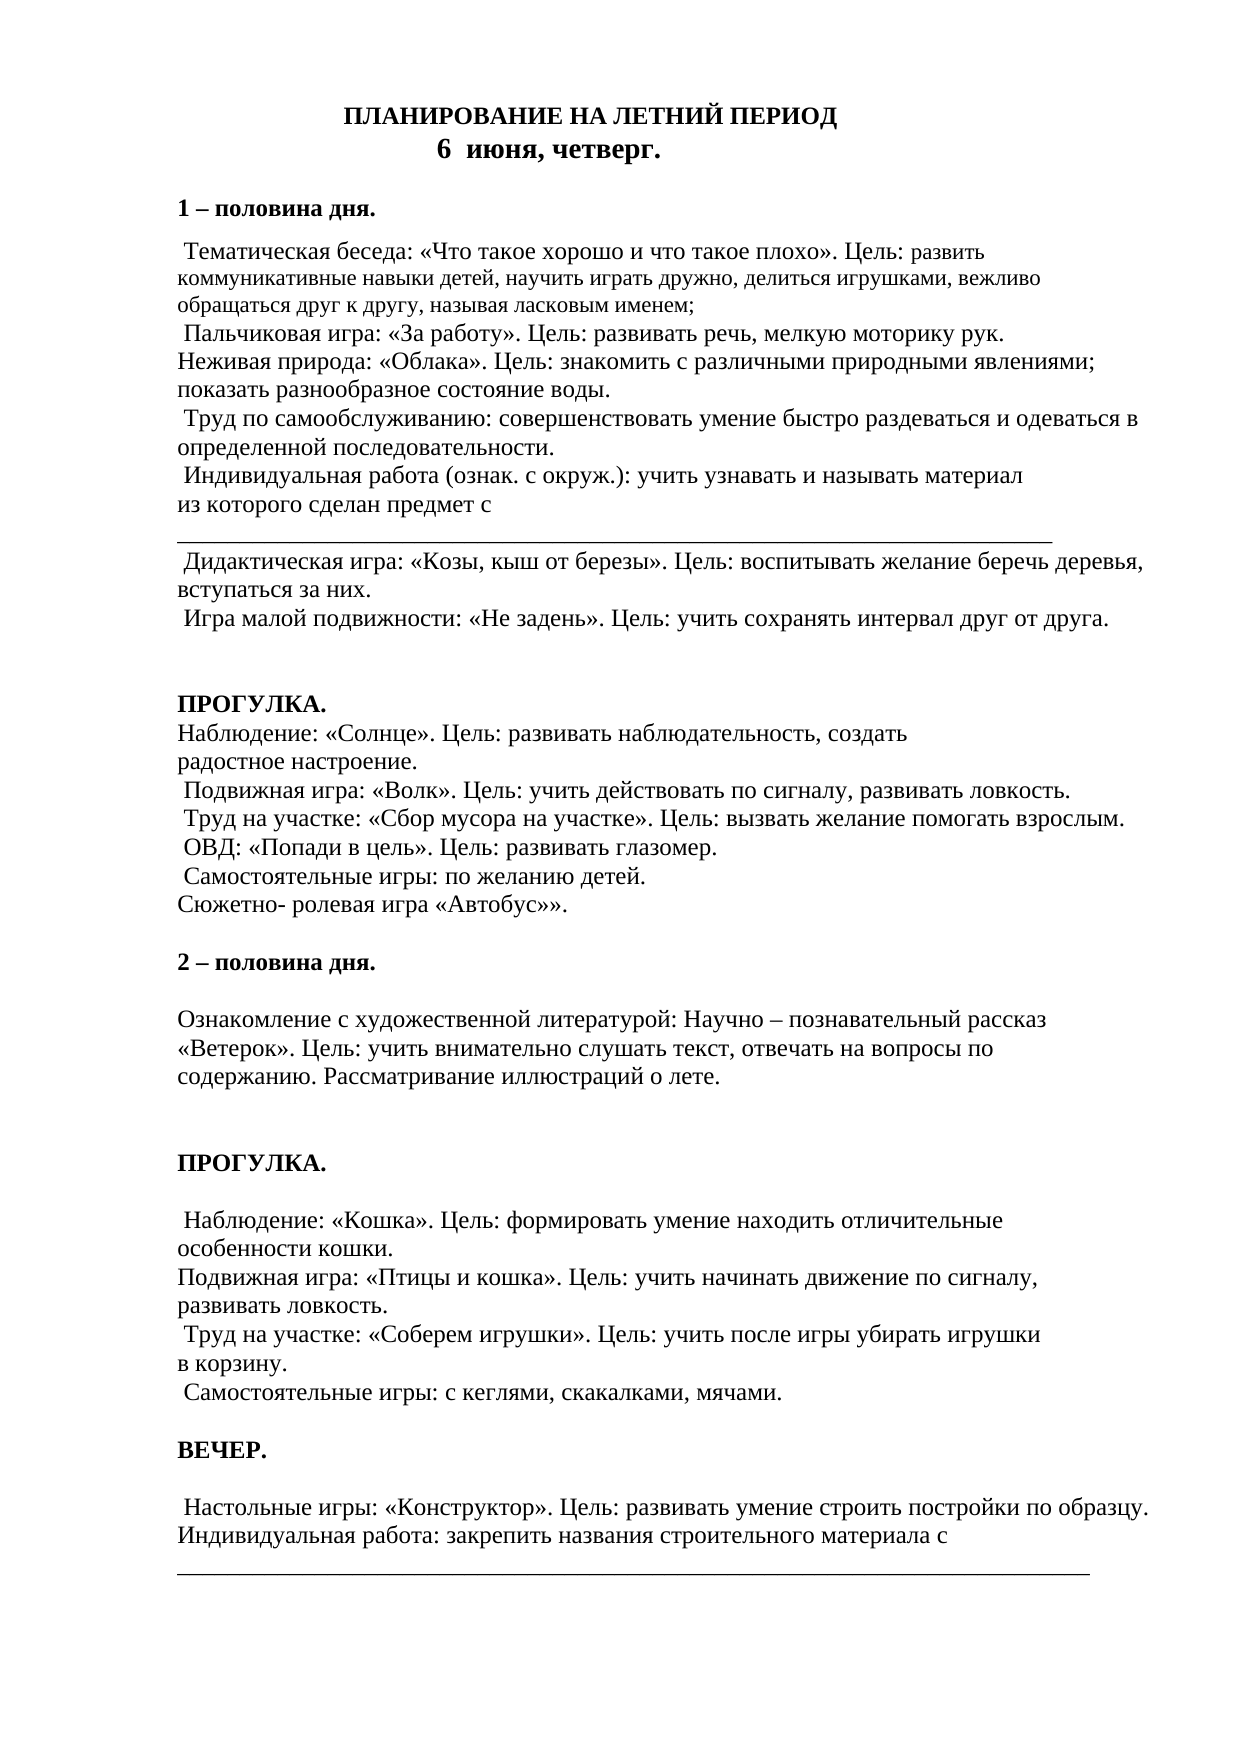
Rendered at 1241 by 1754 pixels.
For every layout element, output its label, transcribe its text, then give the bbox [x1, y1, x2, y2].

text ВЕЧЕР. [177, 1435, 1153, 1463]
text Настольные игры: «Конструктор». Цель: развивать умение строить постройки по образцу. Индивидуальная работа: закрепить названия строительного материала с _________________________________________________________________________ [177, 1493, 1151, 1577]
text 6 июня, четверг. [415, 132, 915, 165]
text Дидактическая игра: «Козы, кыш от березы». Цель: воспитывать желание беречь деревья, вступаться за них. [177, 547, 1144, 603]
text 2 – половина дня. [177, 947, 1153, 976]
text Индивидуальная работа (ознак. с окруж.): учить узнавать и называть материал из которого сделан предмет с ______________________________________________________________________ [177, 462, 1053, 545]
text ПЛАНИРОВАНИЕ НА ЛЕТНИЙ ПЕРИОД [177, 93, 1153, 132]
text ПРОГУЛКА. [177, 689, 1153, 718]
text Самостоятельные игры: по желанию детей. Сюжетно- ролевая игра «Автобус»». [177, 862, 646, 918]
text Наблюдение: «Солнце». Цель: развивать наблюдательность, создать радостное настроение. [177, 719, 1021, 774]
text Подвижная игра: «Волк». Цель: учить действовать по сигналу, развивать ловкость. Труд на участке: «Сбор мусора на участке». Цель: вызвать желание помогать взрослым. ОВД: «Попади в цель». Цель: развивать глазомер. [183, 776, 1126, 861]
text Наблюдение: «Кошка». Цель: формировать умение находить отличительные особенности кошки. [177, 1206, 1144, 1262]
text ПРОГУЛКА. [177, 1148, 1153, 1177]
text 1 – половина дня. [177, 193, 1153, 222]
text Тематическая беседа: «Что такое хорошо и что такое плохо». Цель: развить коммуникативные навыки детей, научить играть дружно, делиться игрушками, вежливо обращаться друг к другу, называя ласковым именем; [177, 236, 1042, 317]
text Ознакомление с художественной литературой: Научно – познавательный рассказ «Ветерок». Цель: учить внимательно слушать текст, отвечать на вопросы по содержанию. Рассматривание иллюстраций о лете. [177, 1005, 1140, 1090]
text Труд по самообслуживанию: совершенствовать умение быстро раздеваться и одеваться в определенной последовательности. [177, 404, 1140, 460]
text Подвижная игра: «Птицы и кошка». Цель: учить начинать движение по сигналу, развивать ловкость. [177, 1263, 1044, 1319]
text Игра малой подвижности: «Не задень». Цель: учить сохранять интервал друг от друга. [183, 603, 1153, 632]
text Самостоятельные игры: с кеглями, скакалками, мячами. [183, 1377, 1153, 1405]
text Труд на участке: «Соберем игрушки». Цель: учить после игры убирать игрушки в корзину. [177, 1321, 1059, 1376]
text Пальчиковая игра: «За работу». Цель: развивать речь, мелкую моторику рук. Неживая природа: «Облака». Цель: знакомить с различными природными явлениями; показать разнообразное состояние воды. [177, 318, 1103, 403]
